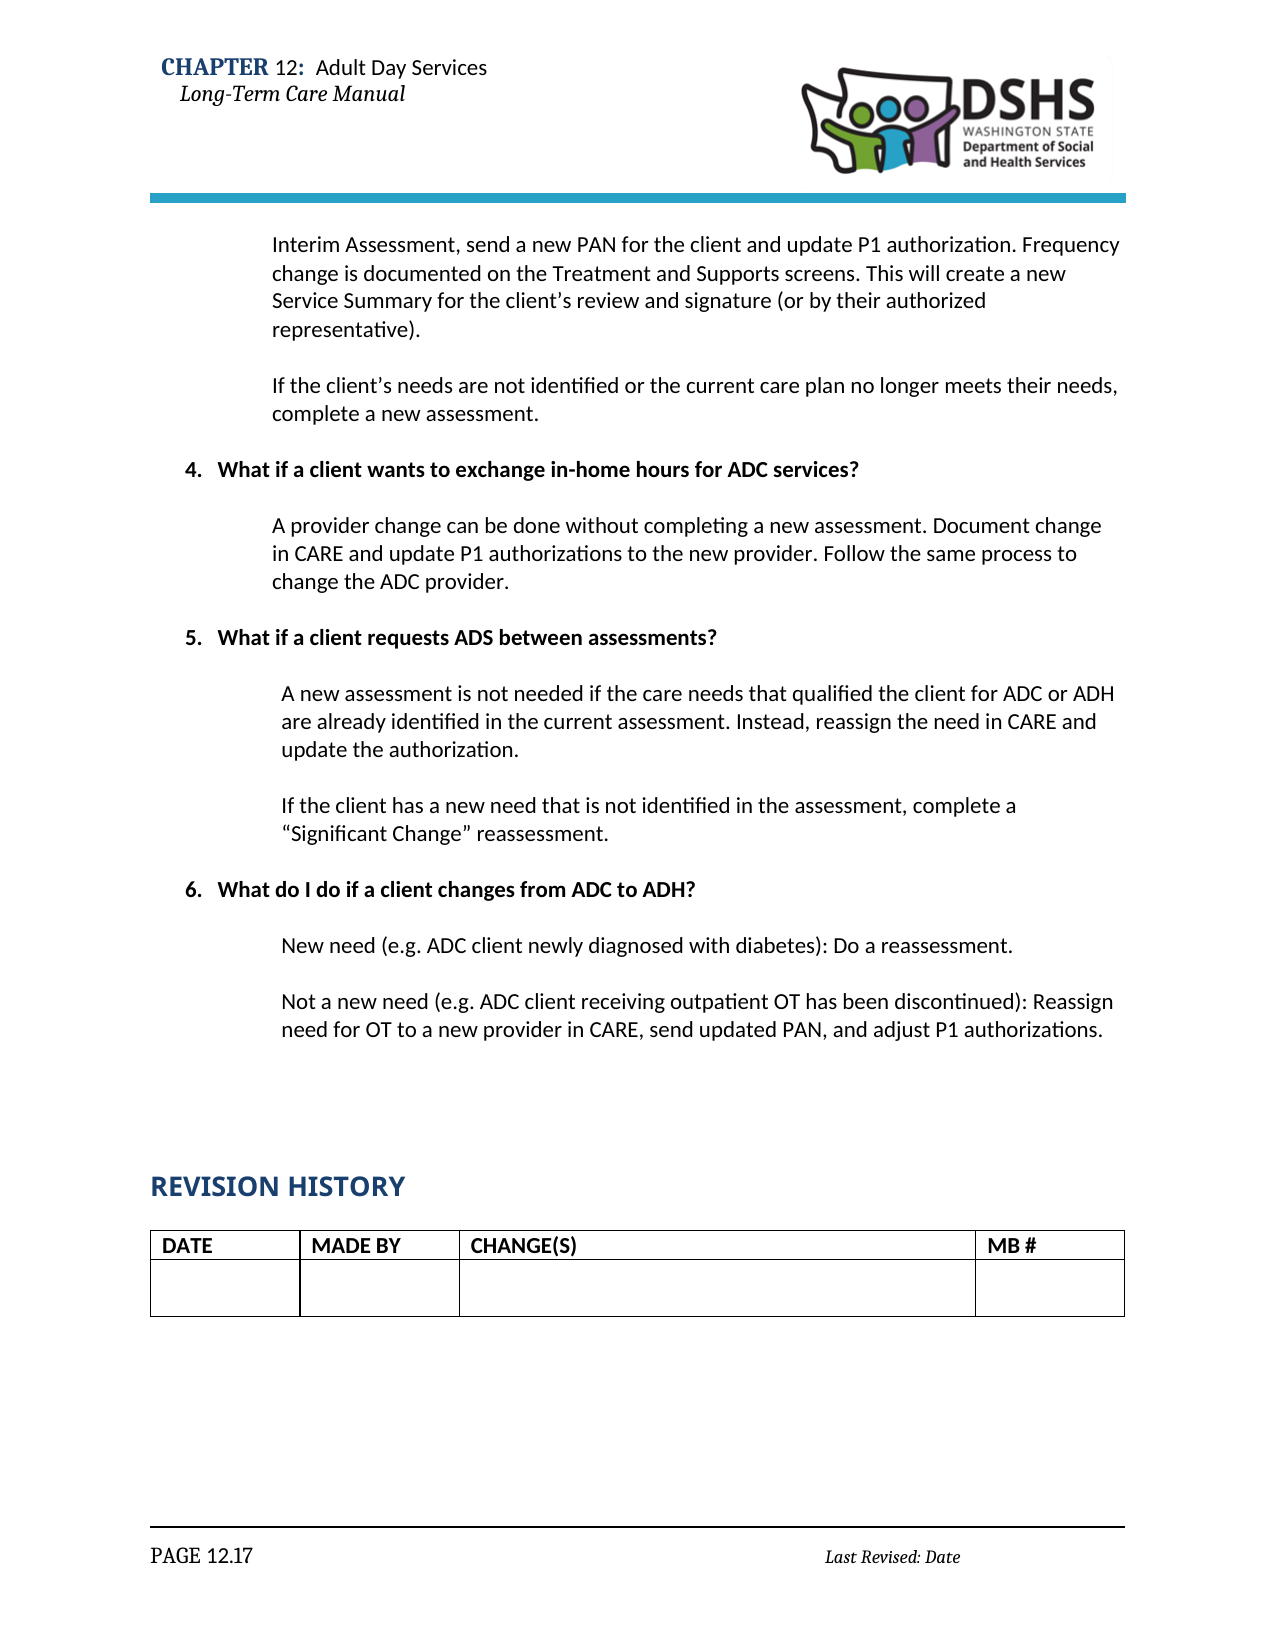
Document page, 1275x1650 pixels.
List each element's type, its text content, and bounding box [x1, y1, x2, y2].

table_header Date [151, 1231, 299, 1259]
text A provider change can be done without completing a new assessment. Document change in CARE and update P1 authorizations to the new provider. Follow the same process to change the ADC provider. [272, 511, 1125, 595]
list Not a new need (e.g. ADC client receiving outpatient OT has been discontinued): Reassign need for OT to a new provider in CARE, send updated PAN, and adjust P1 authorizations. [281, 987, 1125, 1043]
list If the client’s needs are not identified or the current care plan no longer meets their needs, complete a new assessment. [272, 371, 1125, 427]
text What if a client requests ADS between assessments? [202, 623, 1125, 651]
list If the client has a new need that is not identified in the assessment, complete a “Significant Change” reassessment. [281, 791, 1125, 847]
picture [791, 52, 1115, 189]
text What do I do if a client changes from ADC to ADH? [202, 875, 1125, 903]
subtitle Revision History [150, 1168, 1125, 1205]
text What if a client wants to exchange in-home hours for ADC services? [202, 455, 1125, 483]
table_cell [301, 1260, 459, 1316]
table_cell [151, 1260, 299, 1316]
table_header MB # [976, 1231, 1124, 1259]
list New need (e.g. ADC client newly diagnosed with diabetes): Do a reassessment. [281, 931, 1125, 959]
table_cell [460, 1260, 975, 1316]
table_header Made By [301, 1231, 459, 1259]
table_header Change(s) [460, 1231, 975, 1259]
list A new assessment is not needed if the care needs that qualified the client for ADC or ADH are already identified in the current assessment. Instead, reassign the need in CARE and update the authorization. [281, 679, 1125, 763]
table_cell [976, 1260, 1124, 1316]
